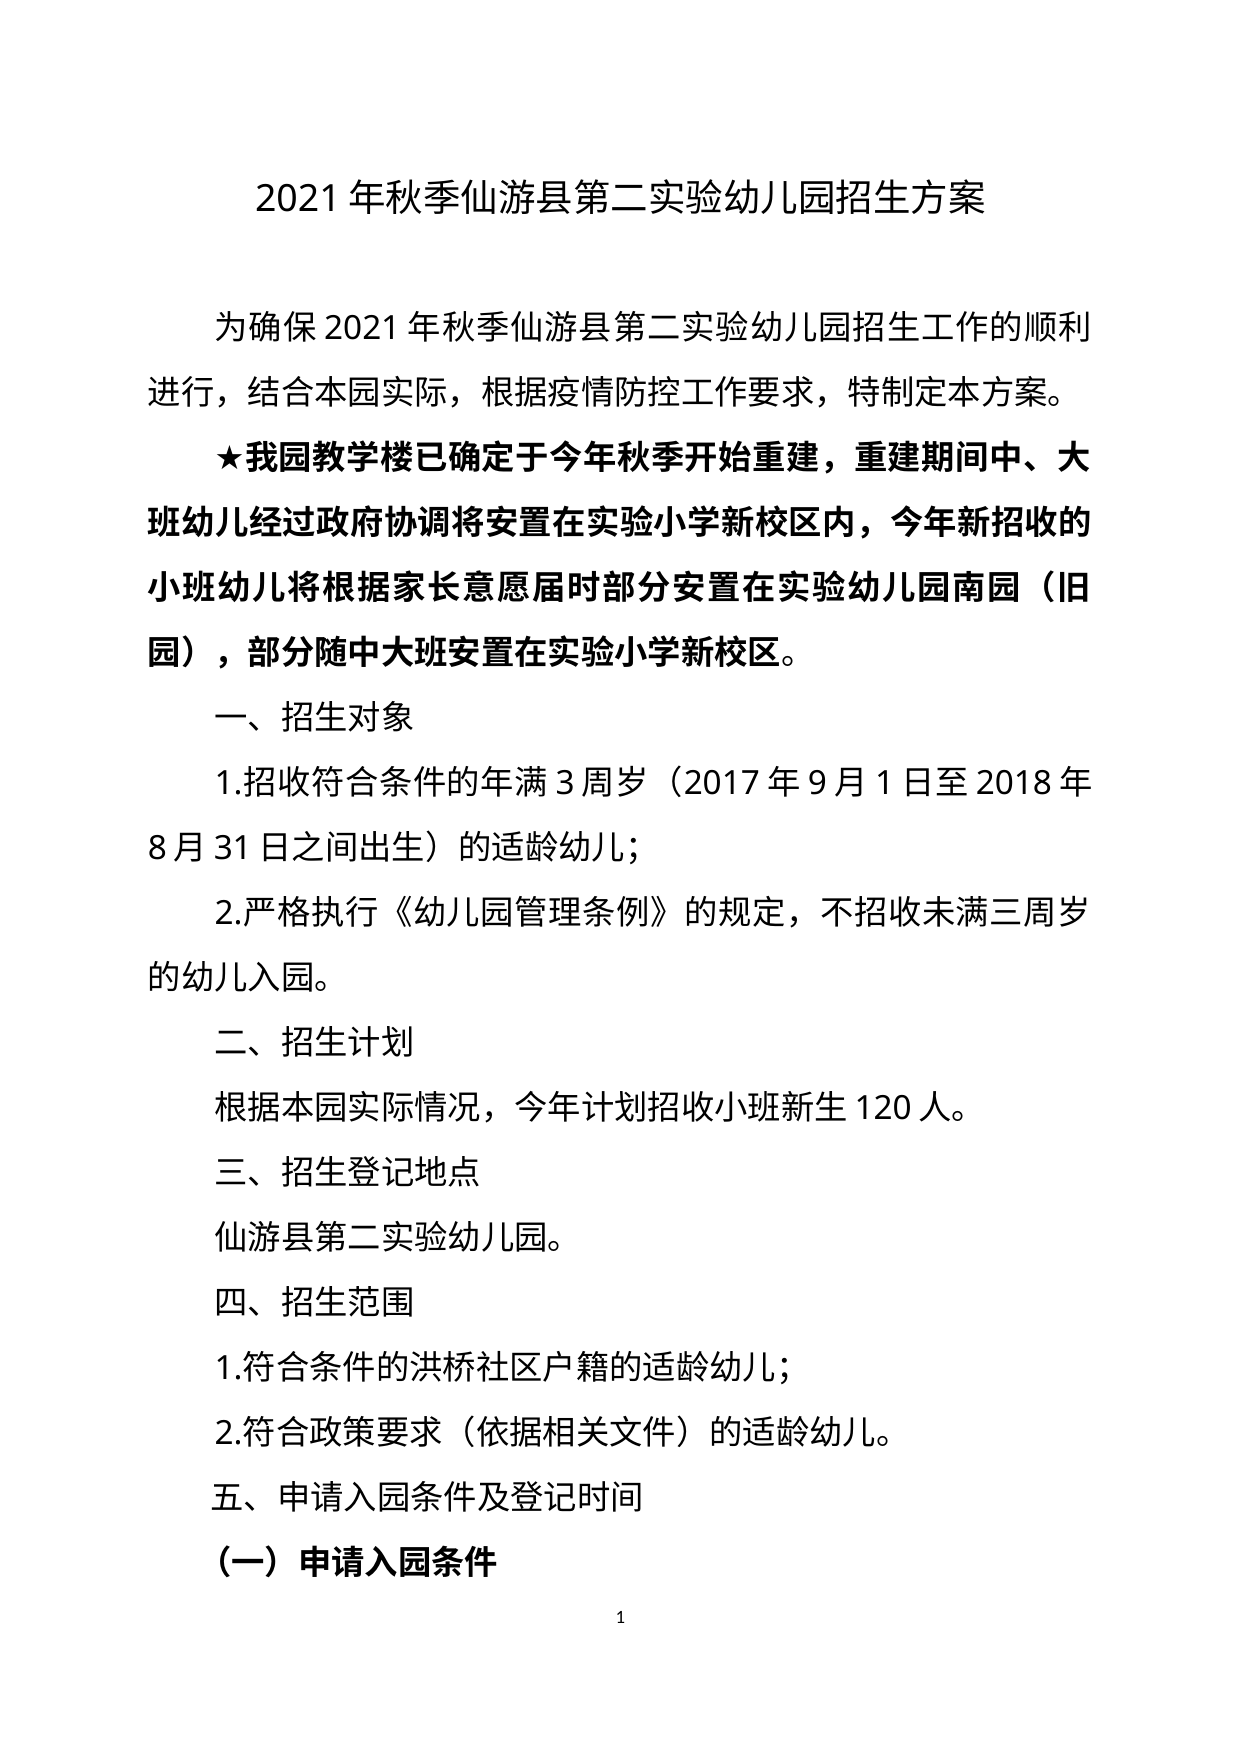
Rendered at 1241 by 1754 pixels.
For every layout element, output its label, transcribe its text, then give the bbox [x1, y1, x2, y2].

text 为确保2021年秋季仙游县第二实验幼儿园招生工作的顺利进行，结合本园实际，根据疫情防控工作要求，特制定本方案。 [148, 292, 1092, 422]
text 一、招生对象 [214, 682, 1092, 747]
text 2.符合政策要求（依据相关文件）的适龄幼儿。 [148, 1397, 1092, 1462]
text 仙游县第二实验幼儿园。 [148, 1202, 1092, 1267]
text （一）申请入园条件 [148, 1527, 1092, 1592]
text 二、招生计划 [148, 1007, 1092, 1072]
text 三、招生登记地点 [148, 1137, 1092, 1202]
text 2021年秋季仙游县第二实验幼儿园招生方案 [148, 162, 1092, 227]
text 1.招收符合条件的年满3周岁（2017年9月1日至2018年8月31日之间出生）的适龄幼儿； [148, 747, 1092, 877]
text ★我园教学楼已确定于今年秋季开始重建，重建期间中、大班幼儿经过政府协调将安置在实验小学新校区内，今年新招收的小班幼儿将根据家长意愿届时部分安置在实验幼儿园南园（旧园），部分随中大班安置在实验小学新校区。 [148, 422, 1092, 682]
text 2.严格执行《幼儿园管理条例》的规定，不招收未满三周岁的幼儿入园。 [148, 877, 1092, 1007]
text 根据本园实际情况，今年计划招收小班新生120人。 [148, 1072, 1092, 1137]
text 五、申请入园条件及登记时间 [148, 1462, 1092, 1527]
text 四、招生范围 [148, 1267, 1092, 1332]
text 1.符合条件的洪桥社区户籍的适龄幼儿； [148, 1332, 1092, 1397]
